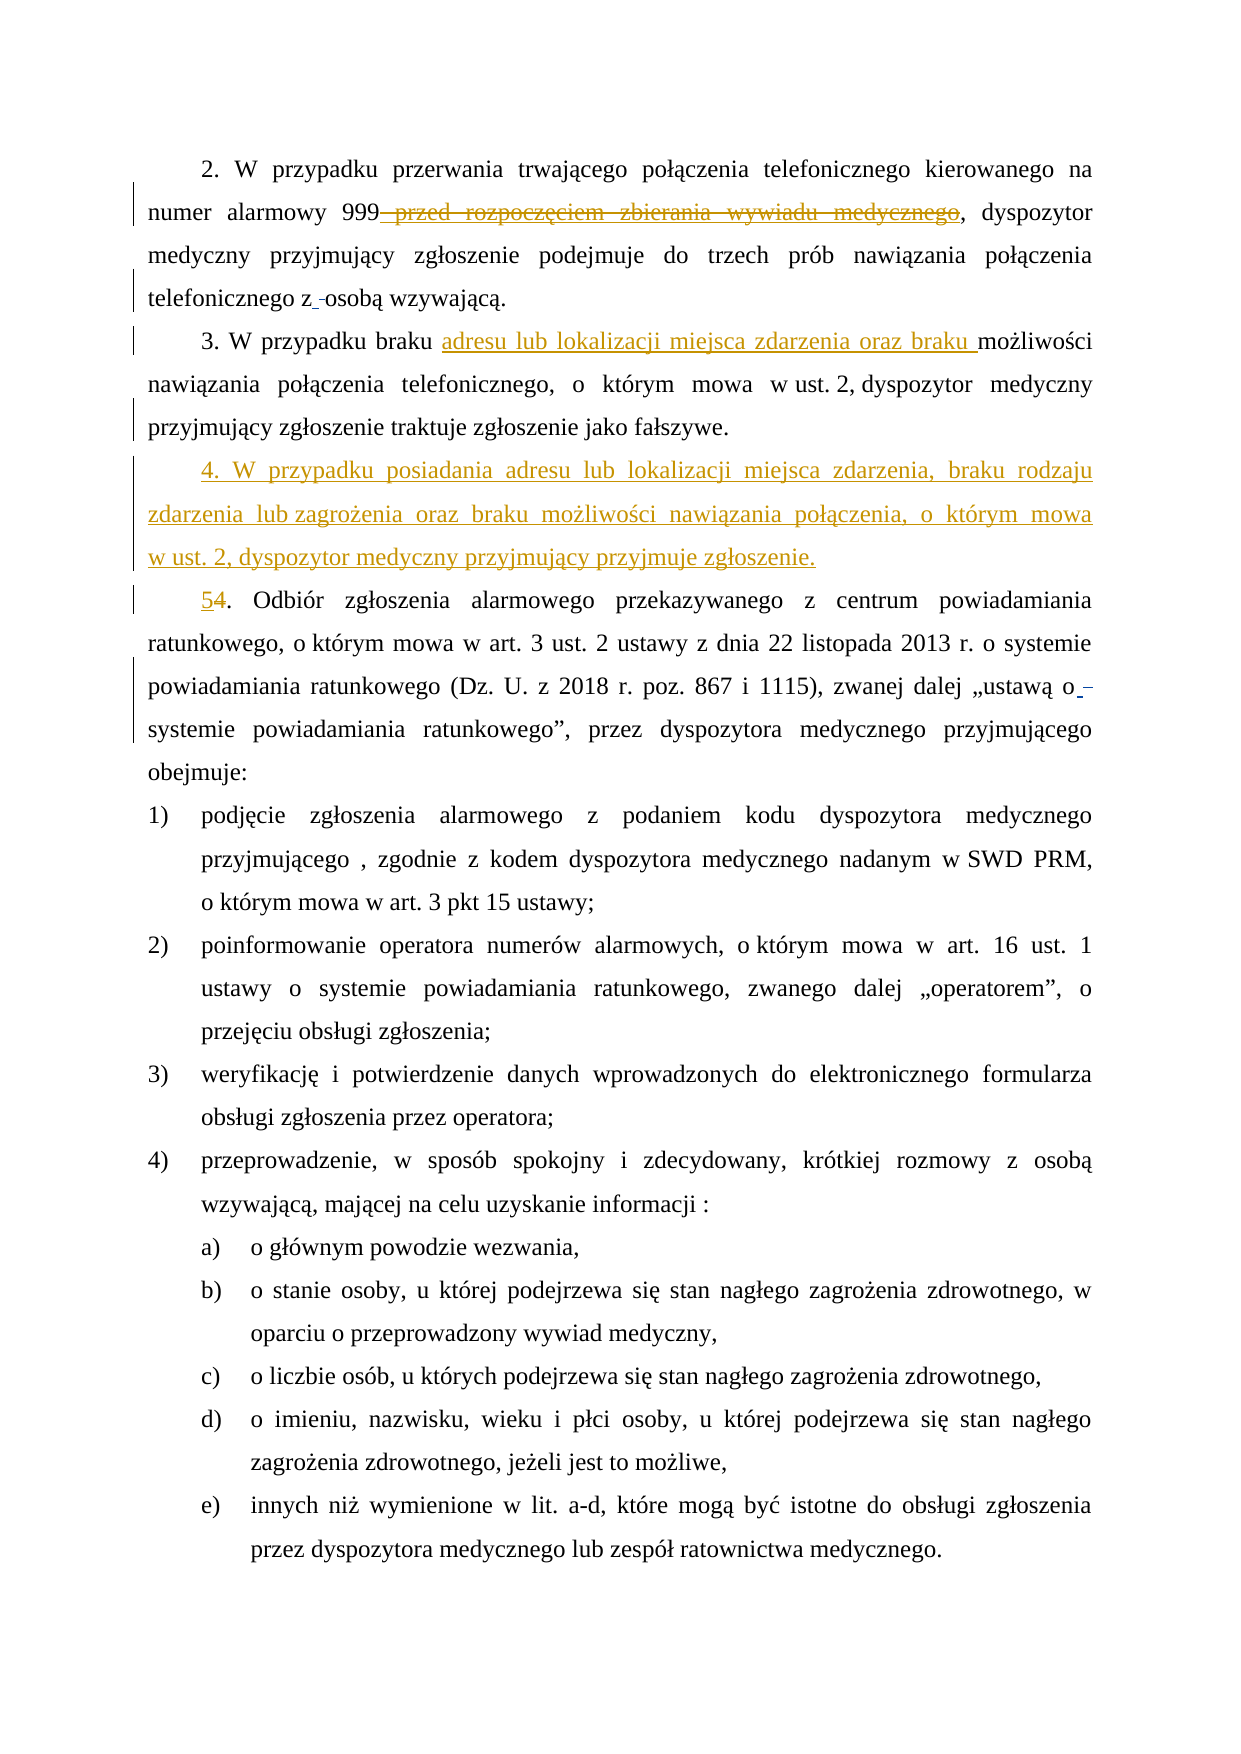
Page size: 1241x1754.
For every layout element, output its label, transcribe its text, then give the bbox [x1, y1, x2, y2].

text 2. W przypadku przerwania trwającego połączenia telefonicznego kierowanego na numer alarmowy 999, dyspozytor medyczny przyjmujący zgłoszenie podejmuje do trzech prób nawiązania połączenia telefonicznego zosobą wzywającą. [148, 154, 1093, 312]
text a) o głównym powodzie wezwania, [201, 1232, 1093, 1261]
text d) o imieniu, nazwisku, wieku i płci osoby, u której podejrzewa się stan nagłego zagrożenia zdrowotnego, jeżeli jest to możliwe, [201, 1404, 1093, 1476]
text 3) weryfikację i potwierdzenie danych wprowadzonych do elektronicznego formularza obsługi zgłoszenia przez operatora; [148, 1059, 1093, 1131]
text 3. W przypadku braku możliwości nawiązania połączenia telefonicznego, o którym mowa w ust. 2, dyspozytor medyczny przyjmujący zgłoszenie traktuje zgłoszenie jako fałszywe. [148, 326, 1093, 441]
text 1) podjęcie zgłoszenia alarmowego z podaniem kodu dyspozytora medycznego przyjmującego , zgodnie z kodem dyspozytora medycznego nadanym w SWD PRM, o którym mowa w art. 3 pkt 15 ustawy; [148, 801, 1093, 916]
text c) o liczbie osób, u których podejrzewa się stan nagłego zagrożenia zdrowotnego, [201, 1361, 1093, 1390]
text 4) przeprowadzenie, w sposób spokojny i zdecydowany, krótkiej rozmowy z osobą wzywającą, mającej na celu uzyskanie informacji : [148, 1146, 1093, 1217]
text 2) poinformowanie operatora numerów alarmowych, o którym mowa w art. 16 ust. 1 ustawy o systemie powiadamiania ratunkowego, zwanego dalej „operatorem”, o przejęciu obsługi zgłoszenia; [148, 930, 1093, 1045]
text e) innych niż wymienione w lit. a-d, które mogą być istotne do obsługi zgłoszenia przez dyspozytora medycznego lub zespół ratownictwa medycznego. [201, 1491, 1093, 1562]
text b) o stanie osoby, u której podejrzewa się stan nagłego zagrożenia zdrowotnego, w oparciu o przeprowadzony wywiad medyczny, [201, 1275, 1093, 1347]
text . Odbiór zgłoszenia alarmowego przekazywanego z centrum powiadamiania ratunkowego, o którym mowa w art. 3 ust. 2 ustawy z dnia 22 listopada 2013 r. o systemie powiadamiania ratunkowego (Dz. U. z 2018 r. poz. 867 i 1115), zwanej dalej „ustawą osystemie powiadamiania ratunkowego”, przez dyspozytora medycznego przyjmującego obejmuje: [148, 585, 1093, 786]
